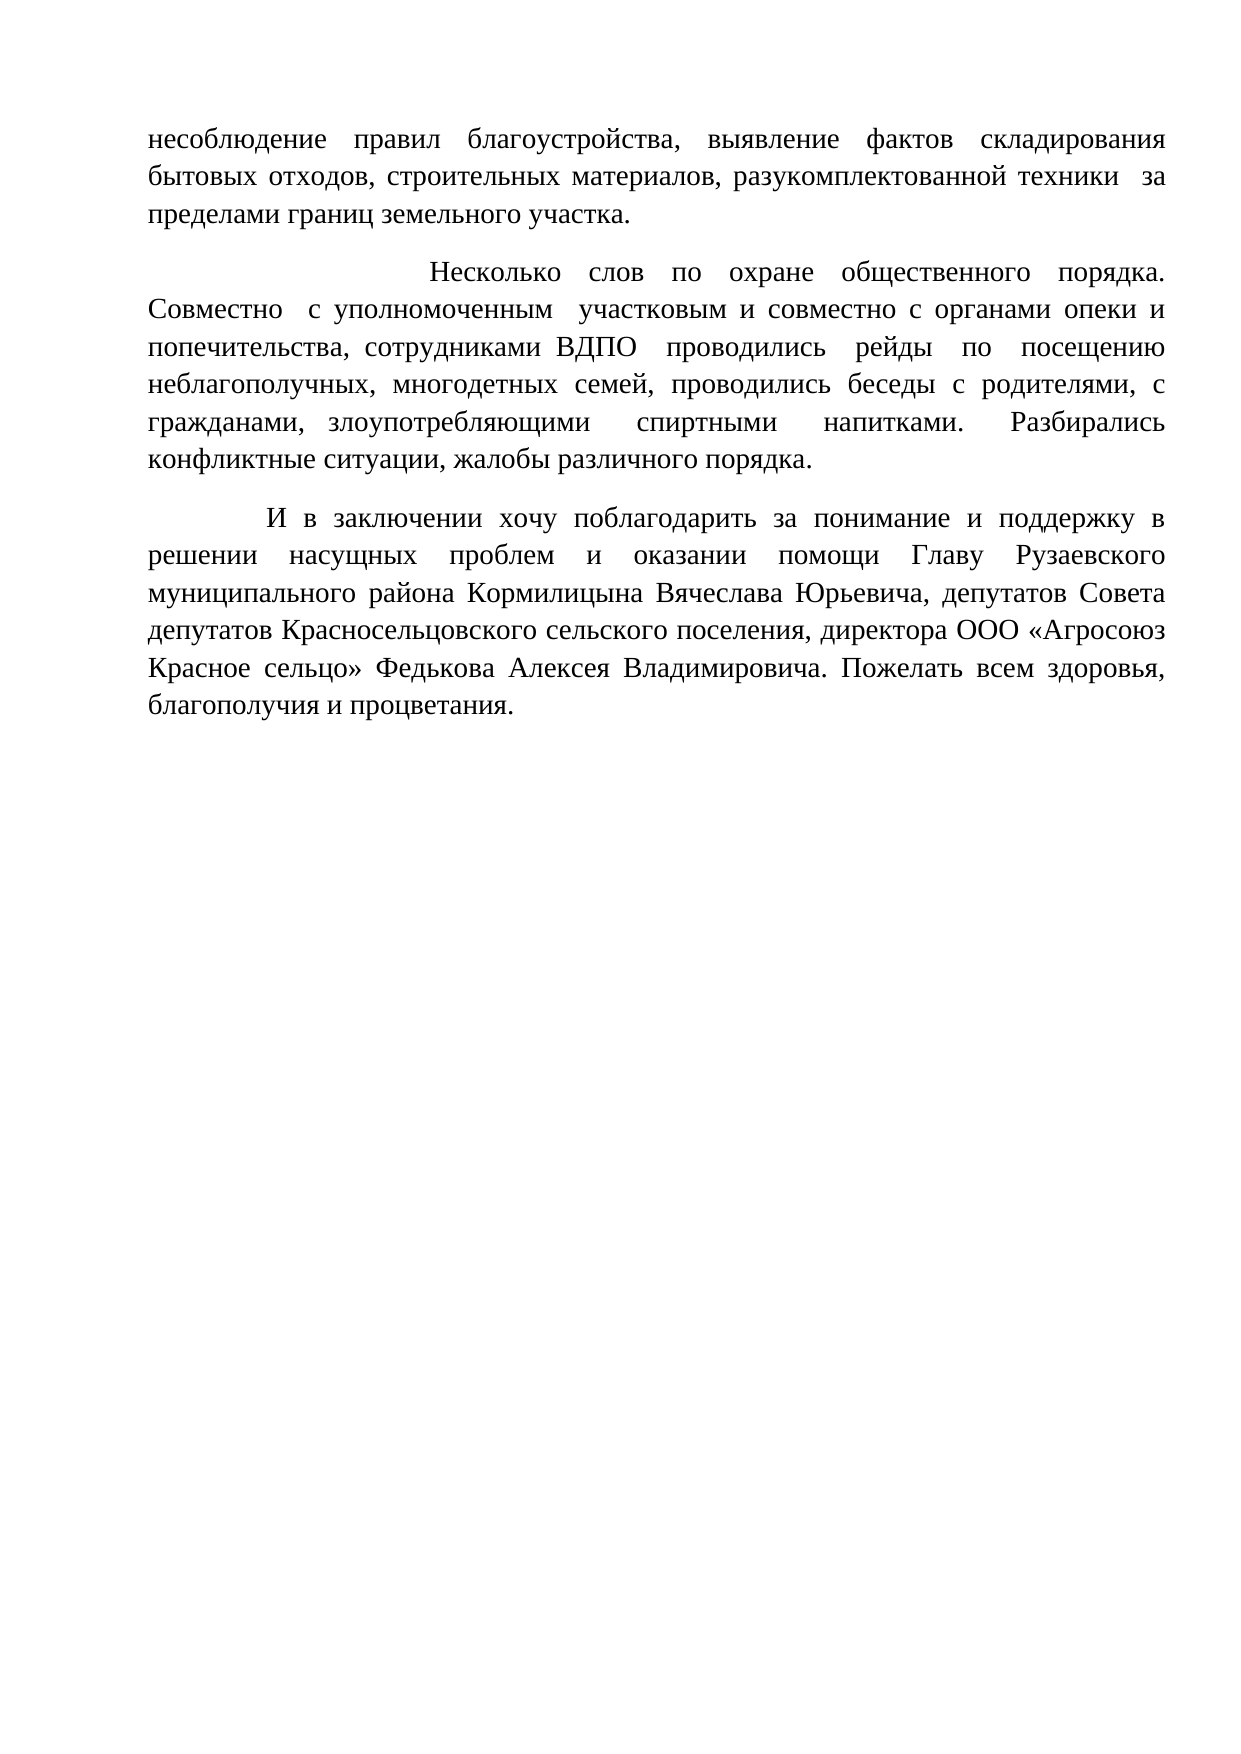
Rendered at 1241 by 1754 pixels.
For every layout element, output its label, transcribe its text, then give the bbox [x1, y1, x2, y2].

text Несколько слов по охране общественного порядка. Совместно с уполномоченным участковым и совместно с органами опеки и попечительства, сотрудниками ВДПО проводились рейды по посещению неблагополучных, многодетных семей, проводились беседы с родителями, с гражданами, злоупотребляющими спиртными напитками. Разбирались конфликтные ситуации, жалобы различного порядка. [148, 251, 1167, 476]
text И в заключении хочу поблагодарить за понимание и поддержку в решении насущных проблем и оказании помощи Главу Рузаевского муниципального района Кормилицына Вячеслава Юрьевича, депутатов Совета депутатов Красносельцовского сельского поселения, директора ООО «Агросоюз Красное сельцо» Федькова Алексея Владимировича. Пожелать всем здоровья, благополучия и процветания. [148, 497, 1167, 722]
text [148, 118, 1167, 231]
